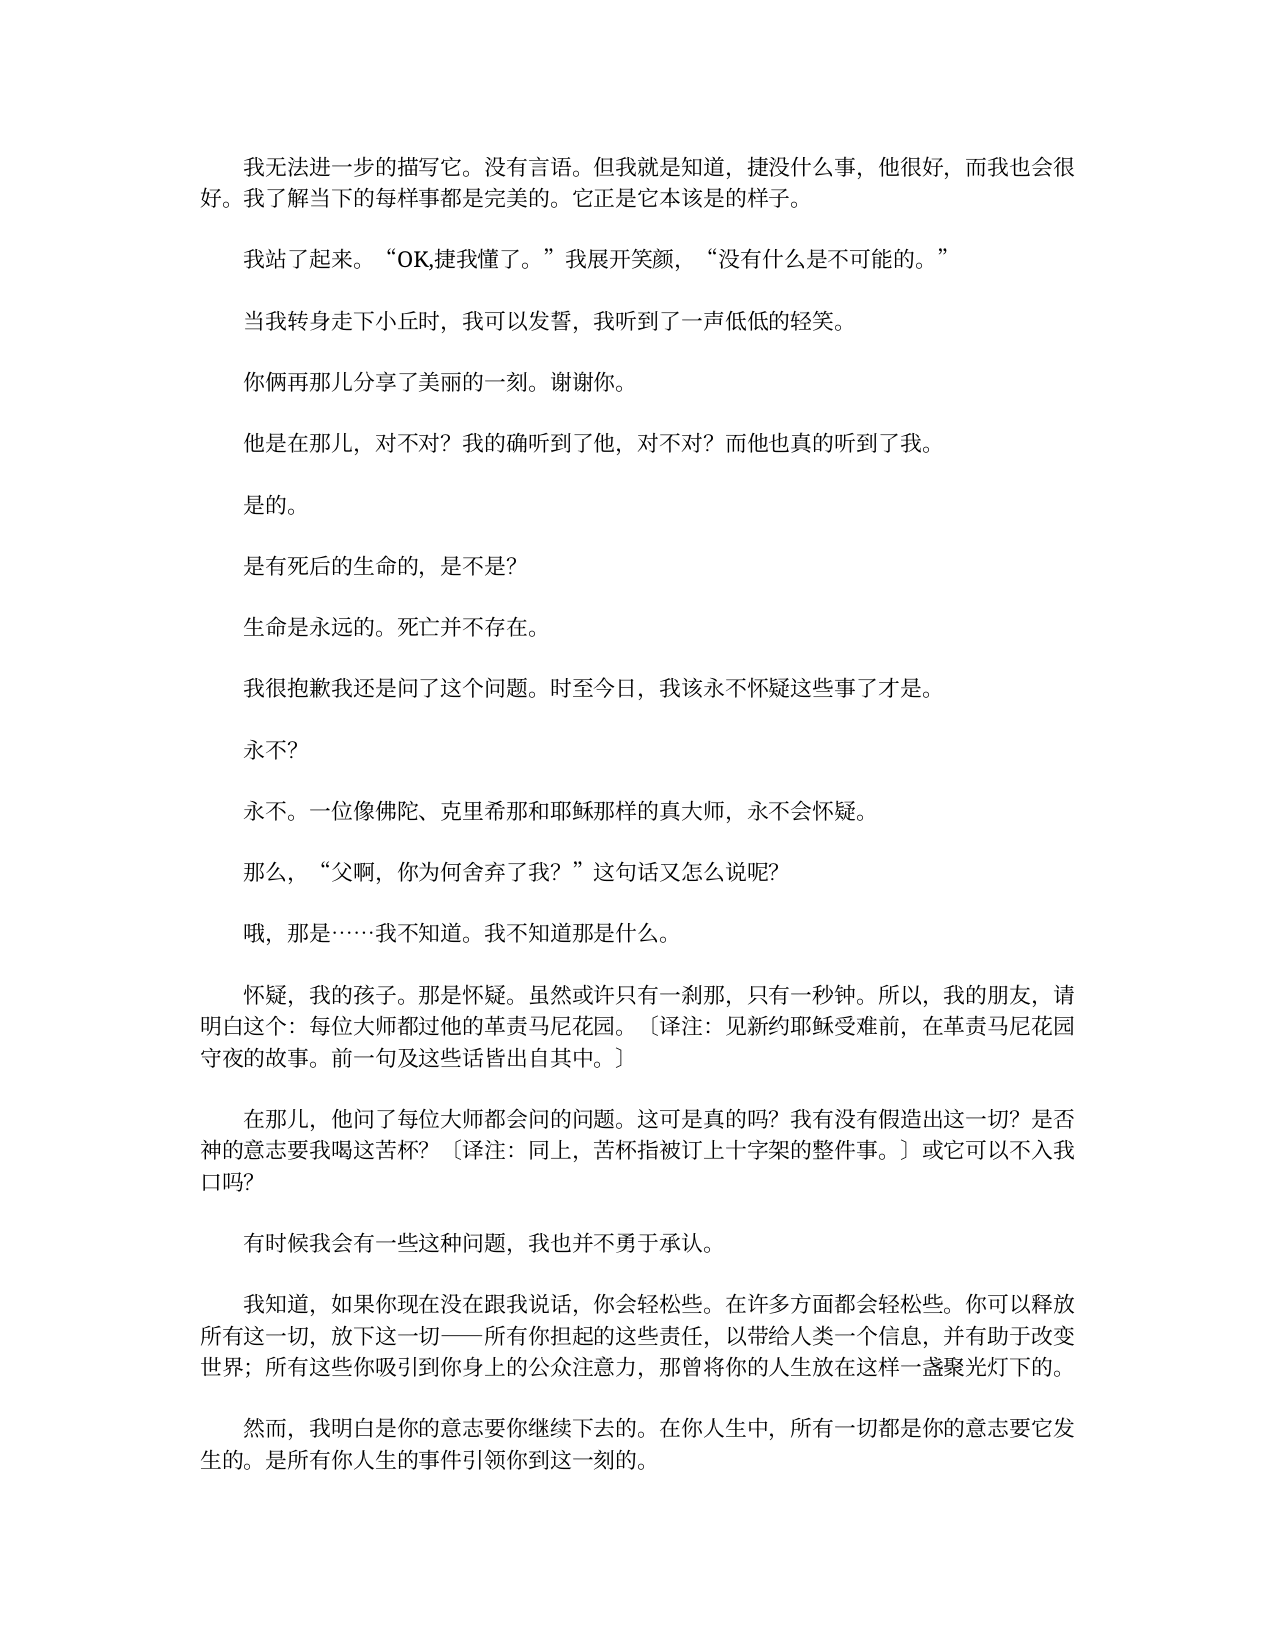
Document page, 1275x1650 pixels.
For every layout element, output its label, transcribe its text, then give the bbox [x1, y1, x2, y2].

text 永不？ [200, 733, 1075, 764]
text 我无法进一步的描写它。没有言语。但我就是知道，捷没什么事，他很好，而我也会很好。我了解当下的每样事都是完美的。它正是它本该是的样子。 [200, 150, 1075, 213]
text 生命是永远的。死亡并不存在。 [200, 610, 1075, 642]
text 他是在那儿，对不对？我的确听到了他，对不对？而他也真的听到了我。 [200, 427, 1075, 458]
text 你俩再那儿分享了美丽的一刻。谢谢你。 [200, 365, 1075, 397]
text 我知道，如果你现在没在跟我说话，你会轻松些。在许多方面都会轻松些。你可以释放所有这一切，放下这一切——所有你担起的这些责任，以带给人类一个信息，并有助于改变世界；所有这些你吸引到你身上的公众注意力，那曾将你的人生放在这样一盏聚光灯下的。 [200, 1287, 1075, 1382]
text 怀疑，我的孩子。那是怀疑。虽然或许只有一刹那，只有一秒钟。所以，我的朋友，请明白这个：每位大师都过他的革责马尼花园。〔译注：见新约耶稣受难前，在革责马尼花园守夜的故事。前一句及这些话皆出自其中。〕 [200, 978, 1075, 1072]
text 我站了起来。“OK,捷我懂了。”我展开笑颜，“没有什么是不可能的。” [200, 243, 1075, 274]
text 那么，“父啊，你为何舍弃了我？”这句话又怎么说呢？ [200, 855, 1075, 887]
text 当我转身走下小丘时，我可以发誓，我听到了一声低低的轻笑。 [200, 304, 1075, 336]
text 然而，我明白是你的意志要你继续下去的。在你人生中，所有一切都是你的意志要它发生的。是所有你人生的事件引领你到这一刻的。 [200, 1412, 1075, 1474]
text 永不。一位像佛陀、克里希那和耶稣那样的真大师，永不会怀疑。 [200, 794, 1075, 826]
text 是有死后的生命的，是不是？ [200, 549, 1075, 581]
text 有时候我会有一些这种问题，我也并不勇于承认。 [200, 1226, 1075, 1258]
text 在那儿，他问了每位大师都会问的问题。这可是真的吗？我有没有假造出这一切？是否神的意志要我喝这苦杯？〔译注：同上，苦杯指被订上十字架的整件事。〕或它可以不入我口吗？ [200, 1102, 1075, 1196]
text 哦，那是……我不知道。我不知道那是什么。 [200, 917, 1075, 948]
text 我很抱歉我还是问了这个问题。时至今日，我该永不怀疑这些事了才是。 [200, 672, 1075, 703]
text 是的。 [200, 488, 1075, 519]
